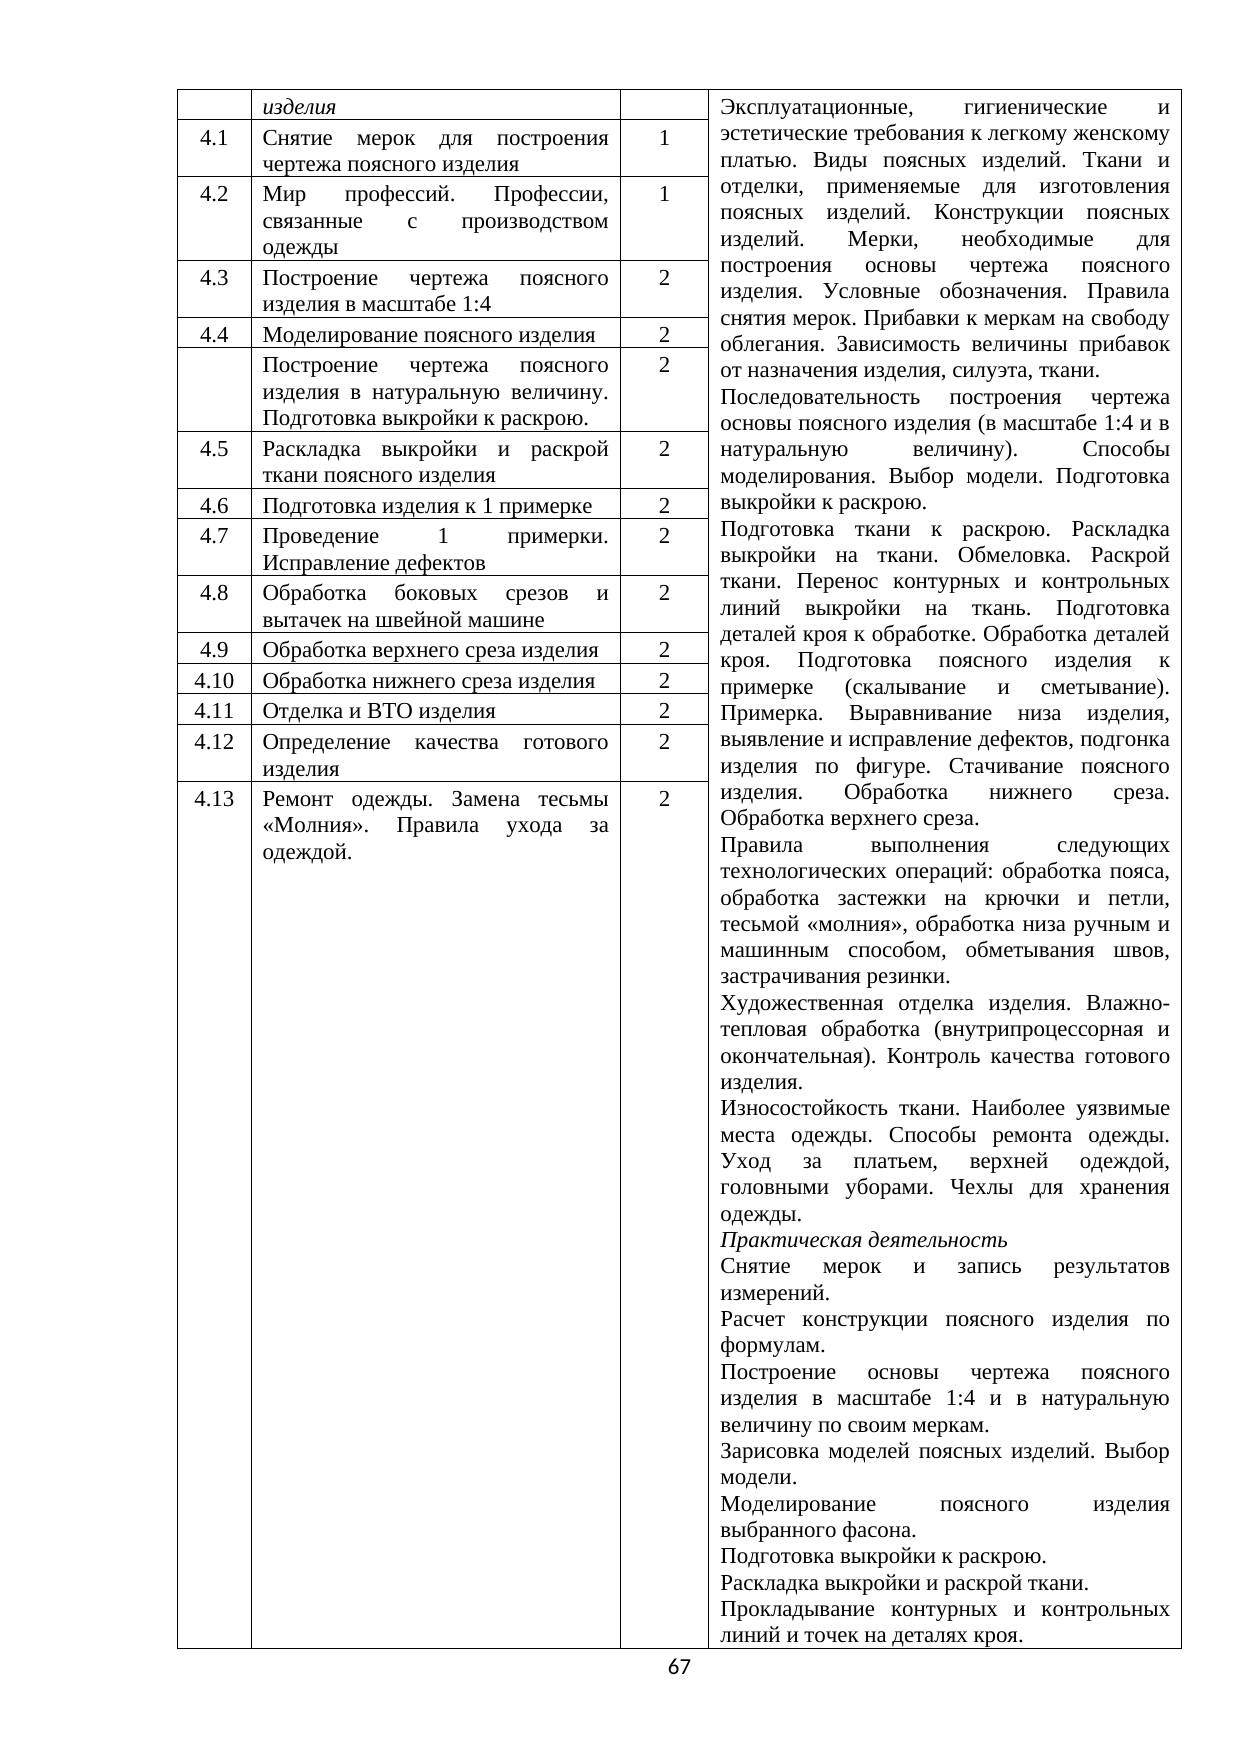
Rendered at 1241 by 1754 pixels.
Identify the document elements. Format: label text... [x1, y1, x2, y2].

table_cell [178, 348, 251, 431]
table_cell Отделка и ВТО изделия [252, 694, 620, 724]
table_cell 2 [621, 519, 708, 575]
table_cell 2 [621, 432, 708, 487]
table_cell 4.11 [178, 694, 251, 724]
table_cell 4.4 [178, 318, 251, 347]
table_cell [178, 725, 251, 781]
table_cell 2 [621, 261, 708, 317]
table_cell 2 [621, 576, 708, 632]
table_cell 2 [621, 664, 708, 693]
table_cell Мир профессий. Профессии, связанные с производством одежды [252, 177, 620, 259]
table_cell Построение чертежа поясного изделия в натуральную величину. Подготовка выкройки к раскрою. [252, 348, 620, 431]
table_cell Проведение 1 примерки. Исправление дефектов [252, 519, 620, 575]
table_cell 4.10 [178, 664, 251, 693]
table_cell 4.7 [178, 519, 251, 575]
table_cell 4.2 [178, 177, 251, 259]
table_cell 4.3 [178, 261, 251, 317]
table_cell 26 [621, 90, 708, 119]
table_cell Обработка нижнего среза изделия [252, 664, 620, 693]
table_cell Снятие мерок для построения чертежа поясного изделия [252, 120, 620, 176]
table_cell 2 [621, 318, 708, 347]
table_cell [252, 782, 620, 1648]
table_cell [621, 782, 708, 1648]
table_cell 4.1 [178, 120, 251, 176]
table_cell 2 [621, 348, 708, 431]
table_cell 2 [621, 633, 708, 663]
table_cell 1 [621, 120, 708, 176]
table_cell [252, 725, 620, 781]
table_cell 2 [621, 489, 708, 518]
table_cell Моделирование поясного изделия [252, 318, 620, 347]
table_cell 4.5 [178, 432, 251, 487]
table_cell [252, 90, 620, 119]
table_cell Подготовка изделия к 1 примерке [252, 489, 620, 518]
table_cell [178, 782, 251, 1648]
table_cell 4 [178, 90, 251, 119]
table_cell 4.6 [178, 489, 251, 518]
table_cell Обработка боковых срезов и вытачек на швейной машине [252, 576, 620, 632]
table_cell 4.8 [178, 576, 251, 632]
table_cell Построение чертежа поясного изделия в масштабе 1:4 [252, 261, 620, 317]
table_cell 1 [621, 177, 708, 259]
table_cell Раскладка выкройки и раскрой ткани поясного изделия [252, 432, 620, 487]
table_cell 2 [621, 694, 708, 724]
table_cell 4.9 [178, 633, 251, 663]
table_cell Обработка верхнего среза изделия [252, 633, 620, 663]
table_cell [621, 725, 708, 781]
